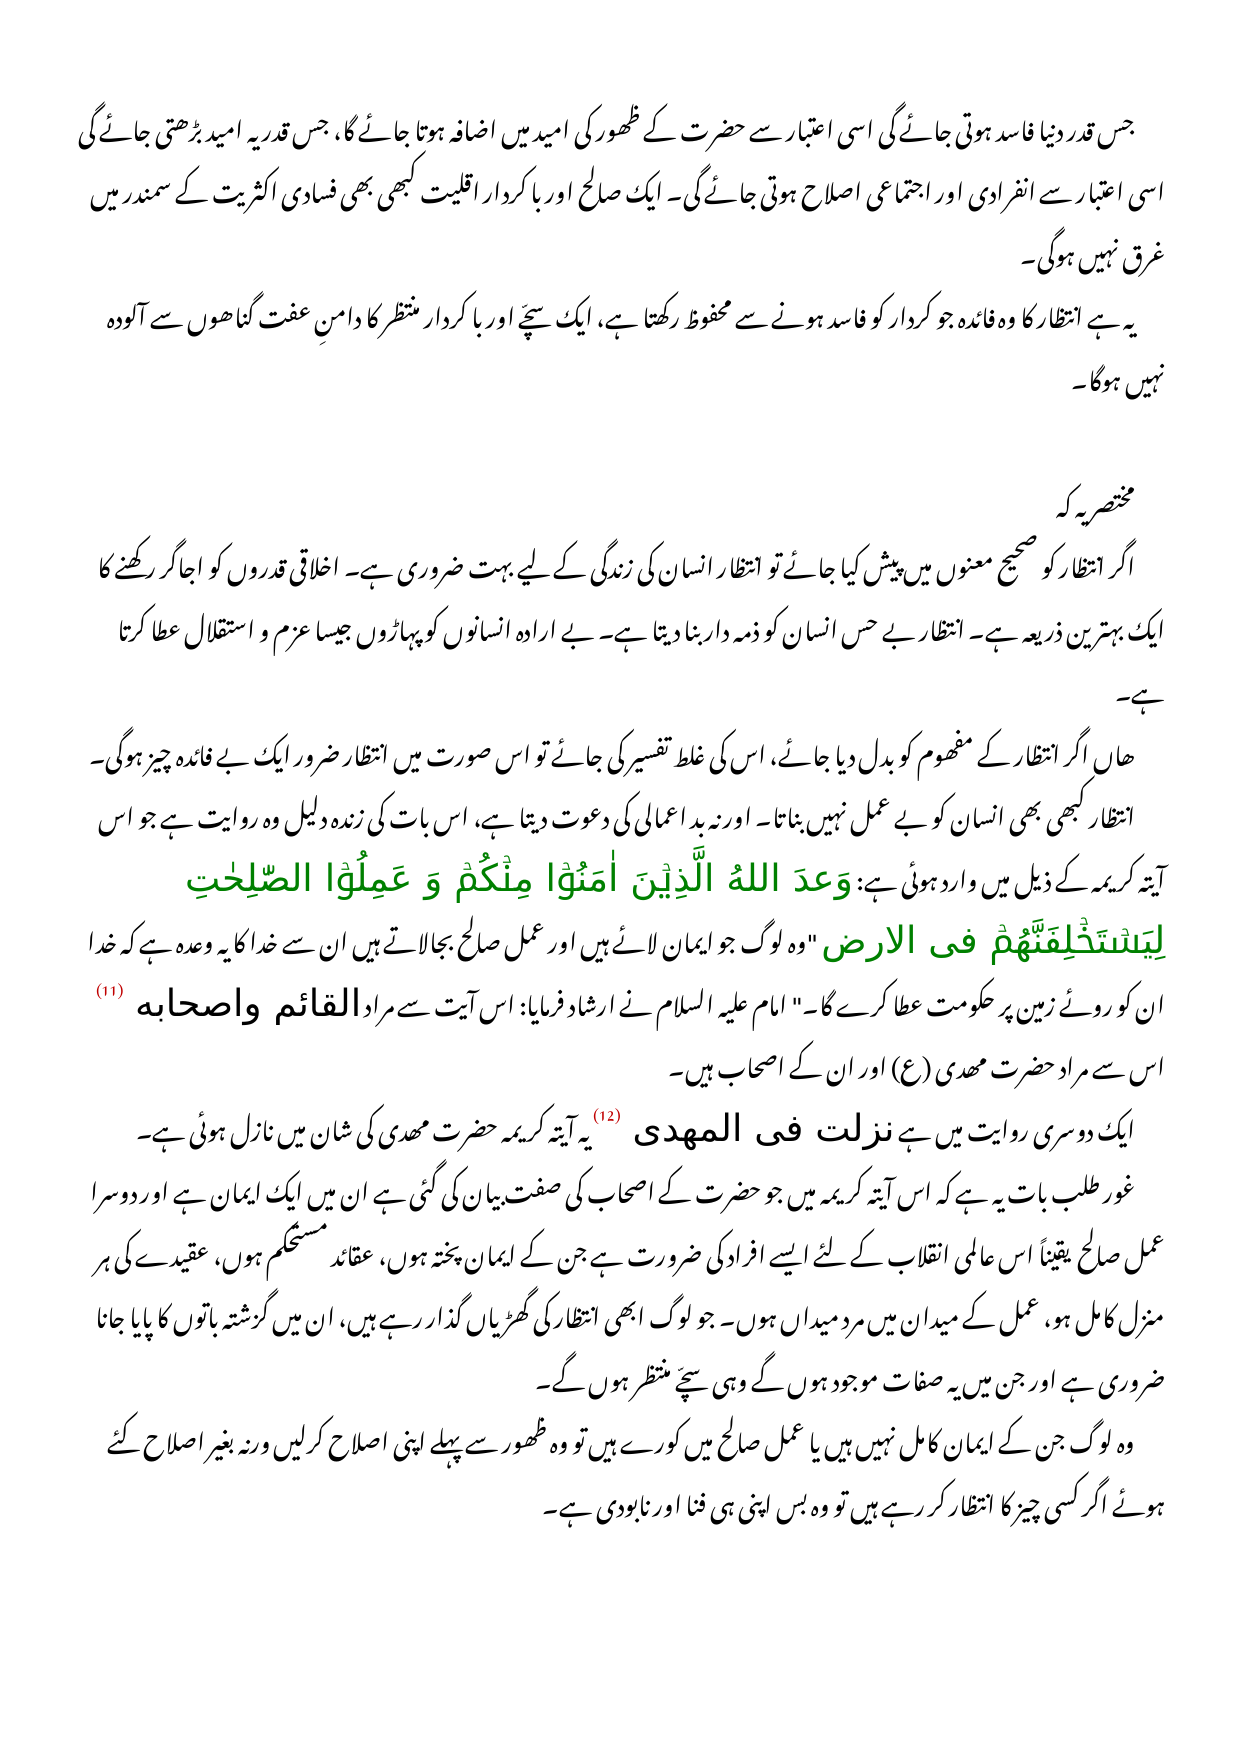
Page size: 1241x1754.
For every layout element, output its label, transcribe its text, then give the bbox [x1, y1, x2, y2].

text انتظار کبھی بھی انسان کو بے عمل نہیں بناتا۔ اور نہ بد اعمالی کی دعوت دیتا ہے، اس بات کی زندہ دلیل وہ روایت ہے جو اس آیتہ کریمہ کے ذیل میں وارد ہوئی ہے: وَعدَ اللهُ الَّذِیۡنَ اٰمَنُوۡا مِنۡكُمۡ وَ عَمِلُوۡا الصّٰلِحٰتِ لِیَسۡتَخۡلِفَنَّهُمۡ فی الارض "وہ لوگ جو ایمان لائے ہیں اور عمل صالح بجالاتے ہیں ان سے خدا کا یہ وعدہ ہے کہ خدا ان کو روئے زمین پر حکومت عطا کرے گا۔" امام علیہ السلام نے ارشاد فرمایا: اس آیت سے مراد القائم واصحابه (11) اس سے مراد حضرت مھدی (ع) اور ان کے اصحاب ہیں۔ [75, 781, 1165, 1094]
text اگر انتظار کو صحیح معنوں میں پیش کیا جائے تو انتظار انسان کی زندگی کے لیے بہت ضروری ہے۔ اخلاقی قدروں کو اجاگر رکھنے کا ایک بہترین ذریعہ ہے۔ انتظار بے حس انسان کو ذمہ دار بنا دیتا ہے۔ بے ارادہ انسانوں کو پہاڑوں جیسا عزم و استقلال عطا کرتا ہے۔ [75, 531, 1165, 719]
text یہ ہے انتظار کا وہ فائدہ جو کردار کو فاسد ہونے سے محفوظ رکھتا ہے، ایک سچّے اور با کردار منتظر کا دامنِ عفت گناھوں سے آلودہ نہیں ہوگا۔ [75, 281, 1165, 406]
text جس قدر دنیا فاسد ہوتی جائے گی اسی اعتبار سے حضرت کے ظھور کی امید میں اضافہ ہوتا جائے گا، جس قدر یہ امید بڑھتی جائے گی اسی اعتبار سے انفرادی اور اجتماعی اصلاح ہوتی جائے گی۔ ایک صالح اور با کردار اقلیت کبھی بھی فسادی اکثریت کے سمندر میں غرق نہیں ہوگی۔ [75, 94, 1165, 281]
text غور طلب بات یہ ہے کہ اس آیتہ کریمہ میں جو حضرت کے اصحاب کی صفت بیان کی گئی ہے ان میں ایک ایمان ہے اور دوسرا عمل صالح يقیناً اس عالمی انقلاب کے لئے ایسے افراد کی ضرورت ہے جن کے ایمان پختہ ہوں، عقائد مستحکم ہوں، عقیدے کی ہر منزل کامل ہو، عمل کے میدان میں مرد میداں ہوں۔ جو لوگ ابھی انتظار کی گھڑیاں گذار رہے ہیں، ان میں گزشتہ باتوں کا پایا جانا ضروری ہے اور جن میں یہ صفات موجود ہوں گے وہی سچّے منتظر ہوں گے۔ [75, 1156, 1165, 1406]
text ھاں اگر انتظار کے مفھوم کو بدل دیا جائے، اس کی غلط تفسیر کی جائے تو اس صورت میں انتظار ضرور ایک بے فائدہ چیز ہوگی۔ [75, 719, 1165, 781]
text وہ لوگ جن کے ایمان کامل نہیں ہیں یا عمل صالح میں کورے ہیں تو وہ ظھور سے پہلے اپنی اصلاح کرلیں ورنہ بغیر اصلاح کئے ہوئے اگر کسی چیز کا انتظار کر رہے ہیں تو وہ بس اپنی ہی فنا اور نابودی ہے۔ [75, 1406, 1165, 1531]
text ایک دوسری روایت میں ہے نزلت فی المهدی (12) یہ آیتہ کریمہ حضرت مھدی کی شان میں نازل ہوئی ہے۔ [75, 1094, 1165, 1156]
text مختصر یہ کہ [75, 469, 1165, 531]
